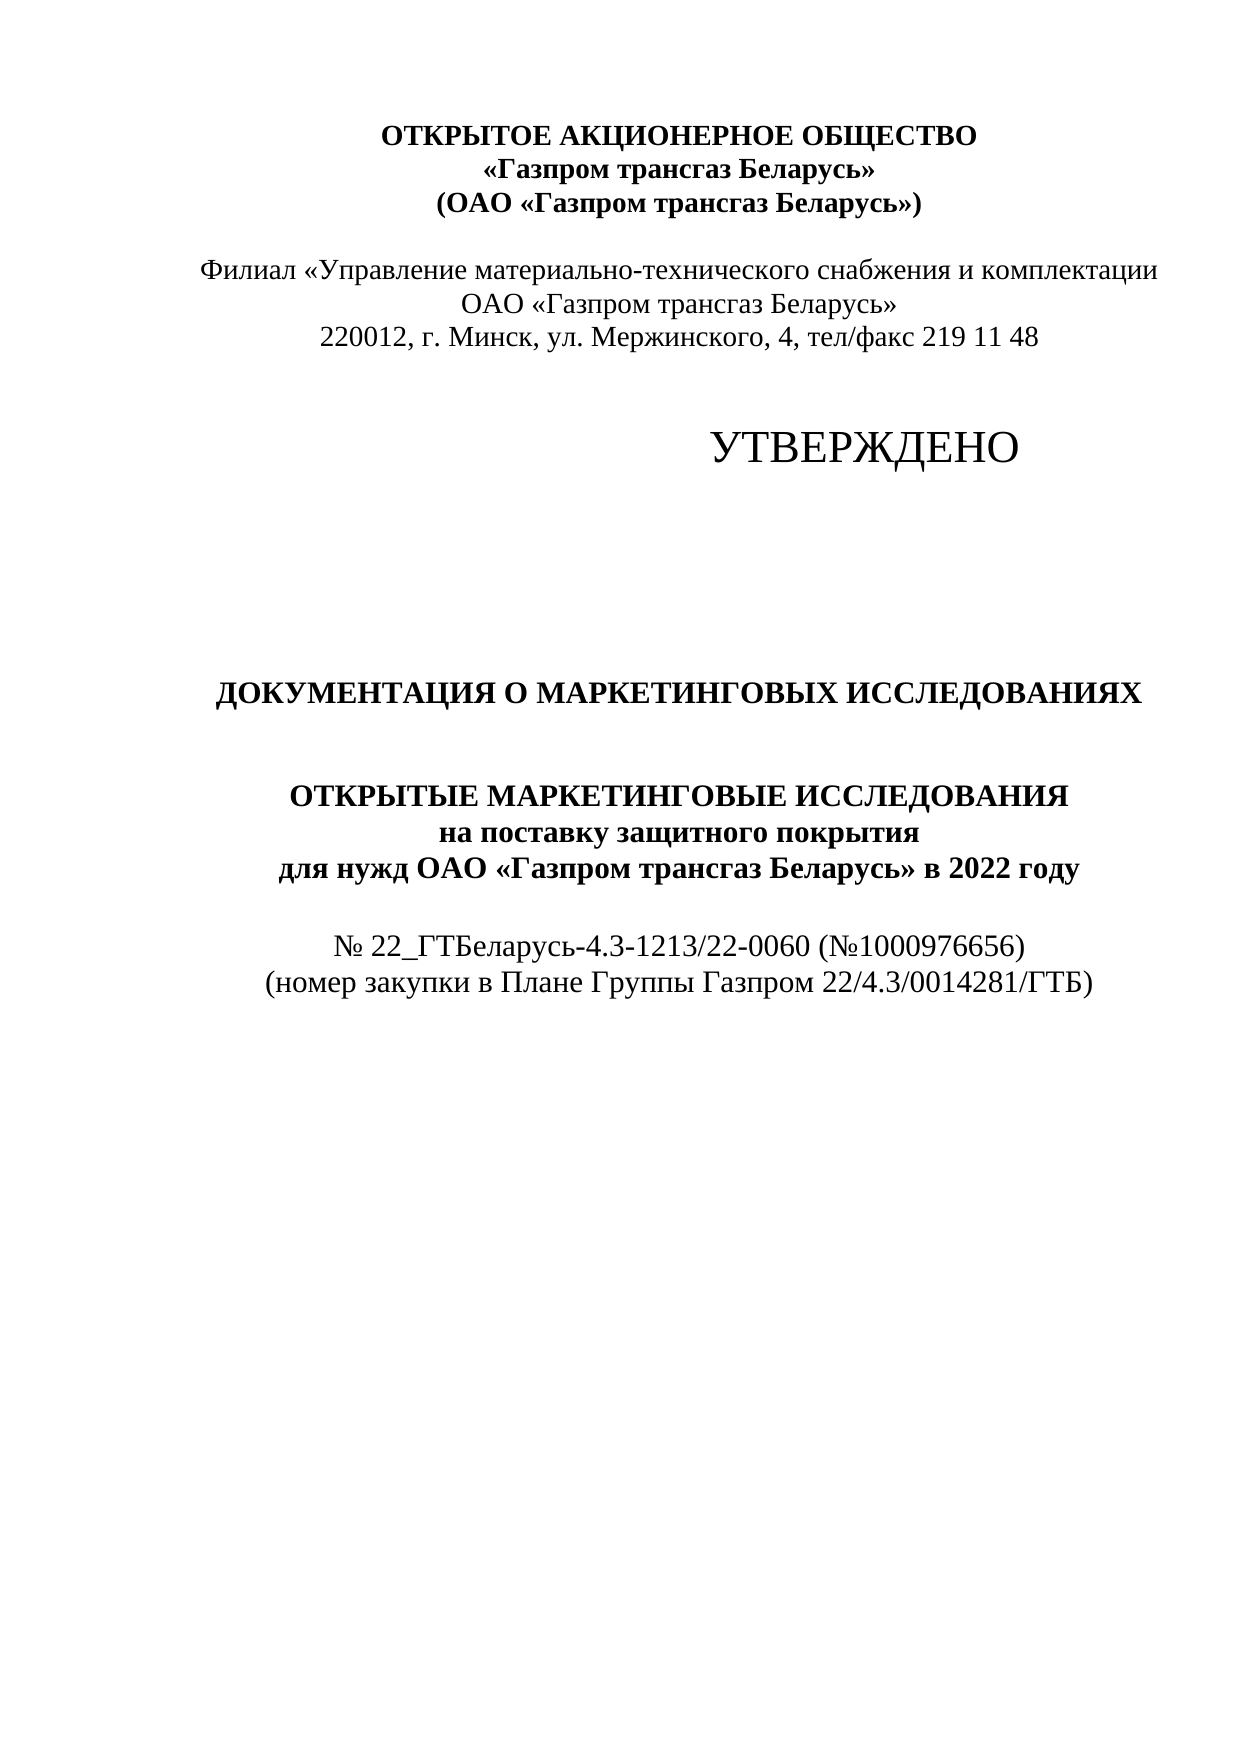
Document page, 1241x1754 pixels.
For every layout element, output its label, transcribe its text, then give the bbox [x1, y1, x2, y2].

text УТВЕРЖДЕНО [709, 420, 1181, 473]
text 220012, г. Минск, ул. Мержинского, 4, тел/факс 219 11 48 [177, 319, 1181, 353]
text (ОАО «Газпром трансгаз Беларусь») [177, 185, 1181, 219]
text Филиал «Управление материально-технического снабжения и комплектации [177, 252, 1181, 286]
text для нужд ОАО «Газпром трансгаз Беларусь» в 2022 году [177, 849, 1181, 885]
text «Газпром трансгаз Беларусь» [177, 152, 1181, 185]
text ОТКРЫТОЕ АКЦИОНЕРНОЕ ОБЩЕСТВО [177, 118, 1181, 152]
text (номер закупки в Плане Группы Газпром 22/4.3/0014281/ГТБ) [177, 963, 1181, 999]
text № 22_ГТБеларусь-4.3-1213/22-0060 (№1000976656) [177, 927, 1181, 963]
text ОАО «Газпром трансгаз Беларусь» [177, 286, 1181, 319]
text ОТКРЫТЫЕ МАРКЕТИНГОВЫЕ ИССЛЕДОВАНИЯ [177, 777, 1181, 813]
text на поставку защитного покрытия [177, 813, 1181, 849]
text ДОКУМЕНТАЦИЯ О МАРКЕТИНГОВЫХ ИССЛЕДОВАНИЯХ [177, 674, 1181, 710]
